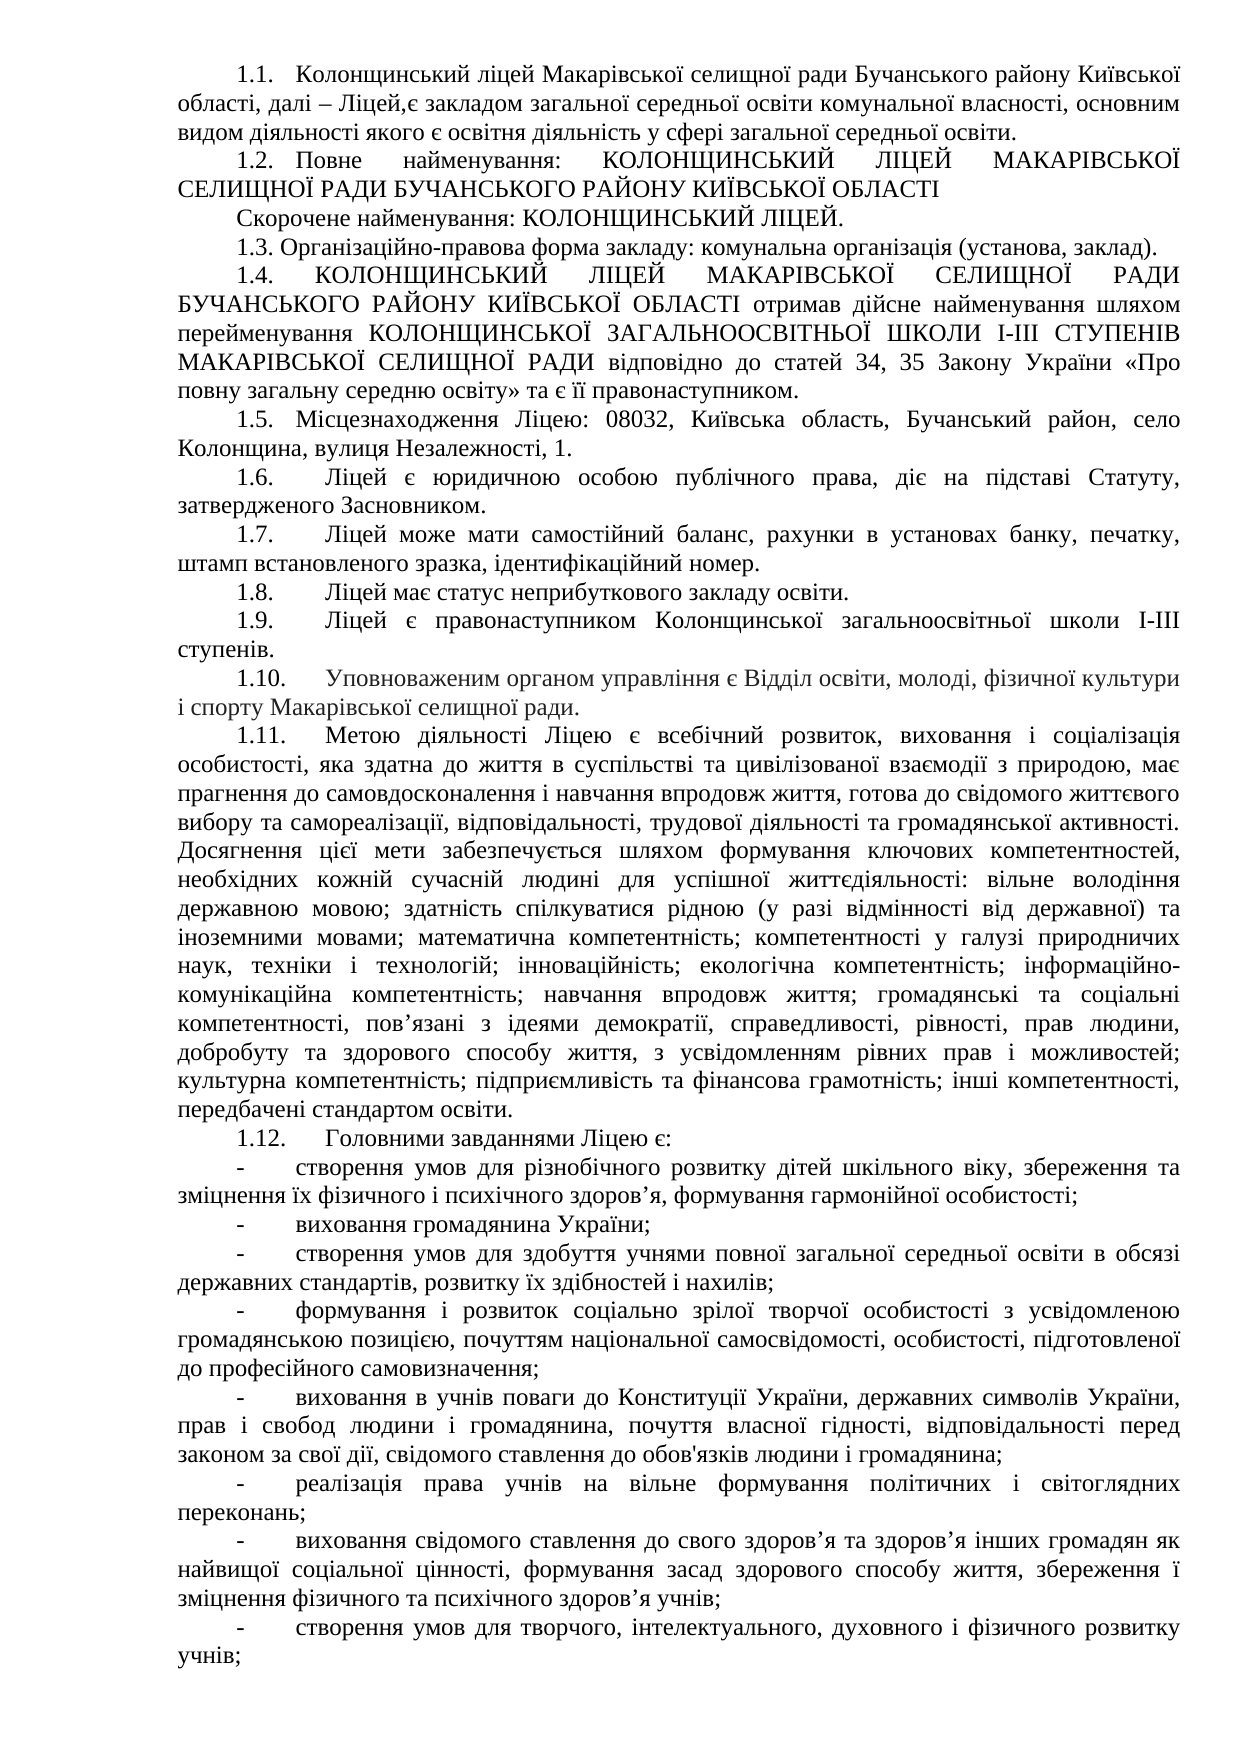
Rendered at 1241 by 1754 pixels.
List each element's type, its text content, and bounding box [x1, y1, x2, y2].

text 1.7. Ліцей може мати самостійний баланс, рахунки в установах банку, печатку, штамп встановленого зразка, ідентифікаційний номер. [177, 519, 1181, 577]
list виховання в учнів поваги до Конституції України, державних символів України, прав і свобод людини і громадянина, почуття власної гідності, відповідальності перед законом за свої дії, свідомого ставлення до обов'язків людини і громадянина; [177, 1382, 1181, 1468]
list виховання громадянина України; [177, 1209, 1181, 1238]
text 1.1. Колонщинський ліцей Макарівської селищної ради Бучанського району Київської області, далі – Ліцей,є закладом загальної середньої освіти комунальної власності, основним видом діяльності якого є освітня діяльність у сфері загальної середньої освіти. [177, 59, 1181, 145]
list створення умов для здобуття учнями повної загальної середньої освіти в обсязі державних стандартів, розвитку їх здібностей і нахилів; [177, 1238, 1181, 1295]
list формування і розвиток соціально зрілої творчої особистості з усвідомленою громадянською позицією, почуттям національної самосвідомості, особистості, підготовленої до професійного самовизначення; [177, 1295, 1181, 1382]
text 1.6. Ліцей є юридичною особою публічного права, діє на підставі Статуту, затвердженого Засновником. [177, 462, 1181, 519]
text 1.11. Метою діяльності Ліцею є всебічний розвиток, виховання і соціалізація особистості, яка здатна до життя в суспільстві та цивілізованої взаємодії з природою, має прагнення до самовдосконалення і навчання впродовж життя, готова до свідомого життєвого вибору та самореалізації, відповідальності, трудової діяльності та громадянської активності. Досягнення цієї мети забезпечується шляхом формування ключових компетентностей, необхідних кожній сучасній людині для успішної життєдіяльності: вільне володіння державною мовою; здатність спілкуватися рідною (у разі відмінності від державної) та іноземними мовами; математична компетентність; компетентності у галузі природничих наук, техніки і технологій; інноваційність; екологічна компетентність; інформаційно-комунікаційна компетентність; навчання впродовж життя; громадянські та соціальні компетентності, пов’язані з ідеями демократії, справедливості, рівності, прав людини, добробуту та здорового способу життя, з усвідомленням рівних прав і можливостей; культурна компетентність; підприємливість та фінансова грамотність; інші компетентності, передбачені стандартом освіти. [177, 720, 1181, 1123]
text 1.12. Головними завданнями Ліцею є: [177, 1123, 1181, 1152]
list реалізація права учнів на вільне формування політичних і світоглядних переконань; [177, 1468, 1181, 1525]
list створення умов для різнобічного розвитку дітей шкільного віку, збереження та зміцнення їх фізичного і психічного здоров’я, формування гармонійної особистості; [177, 1152, 1181, 1209]
list створення умов для творчого, інтелектуального, духовного і фізичного розвитку учнів; [177, 1612, 1181, 1669]
text Скорочене найменування: КОЛОНЩИНСЬКИЙ ЛІЦЕЙ. [177, 203, 1181, 232]
text 1.2. Повне найменування: КОЛОНЩИНСЬКИЙ ЛІЦЕЙ МАКАРІВСЬКОЇ СЕЛИЩНОЇ РАДИ БУЧАНСЬКОГО РАЙОНУ КИЇВСЬКОЇ ОБЛАСТІ [177, 145, 1181, 203]
text 1.4. КОЛОНЩИНСЬКИЙ ЛІЦЕЙ МАКАРІВСЬКОЇ СЕЛИЩНОЇ РАДИ БУЧАНСЬКОГО РАЙОНУ КИЇВСЬКОЇ ОБЛАСТІ отримав дійсне найменування шляхом перейменування КОЛОНЩИНСЬКОЇ ЗАГАЛЬНООСВІТНЬОЇ ШКОЛИ І-ІІІ СТУПЕНІВ МАКАРІВСЬКОЇ СЕЛИЩНОЇ РАДИ відповідно до статей 34, 35 Закону України «Про повну загальну середню освіту» та є її правонаступником. [177, 260, 1181, 404]
text 1.8. Ліцей має статус неприбуткового закладу освіти. [177, 577, 1181, 605]
list виховання свідомого ставлення до свого здоров’я та здоров’я інших громадян як найвищої соціальної цінності, формування засад здорового способу життя, збереження ї зміцнення фізичного та психічного здоров’я учнів; [177, 1525, 1181, 1612]
text 1.5. Місцезнаходження Ліцею: 08032, Київська область, Бучанський район, село Колонщина, вулиця Незалежності, 1. [177, 404, 1181, 462]
text 1.10. Уповноваженим органом управління є Відділ освіти, молоді, фізичної культури і спорту Макарівської селищної ради. [177, 663, 1181, 720]
text 1.9. Ліцей є правонаступником Колонщинської загальноосвітньої школи І-ІІІ ступенів. [177, 605, 1181, 663]
text 1.3. Організаційно-правова форма закладу: комунальна організація (установа, заклад). [177, 232, 1181, 260]
